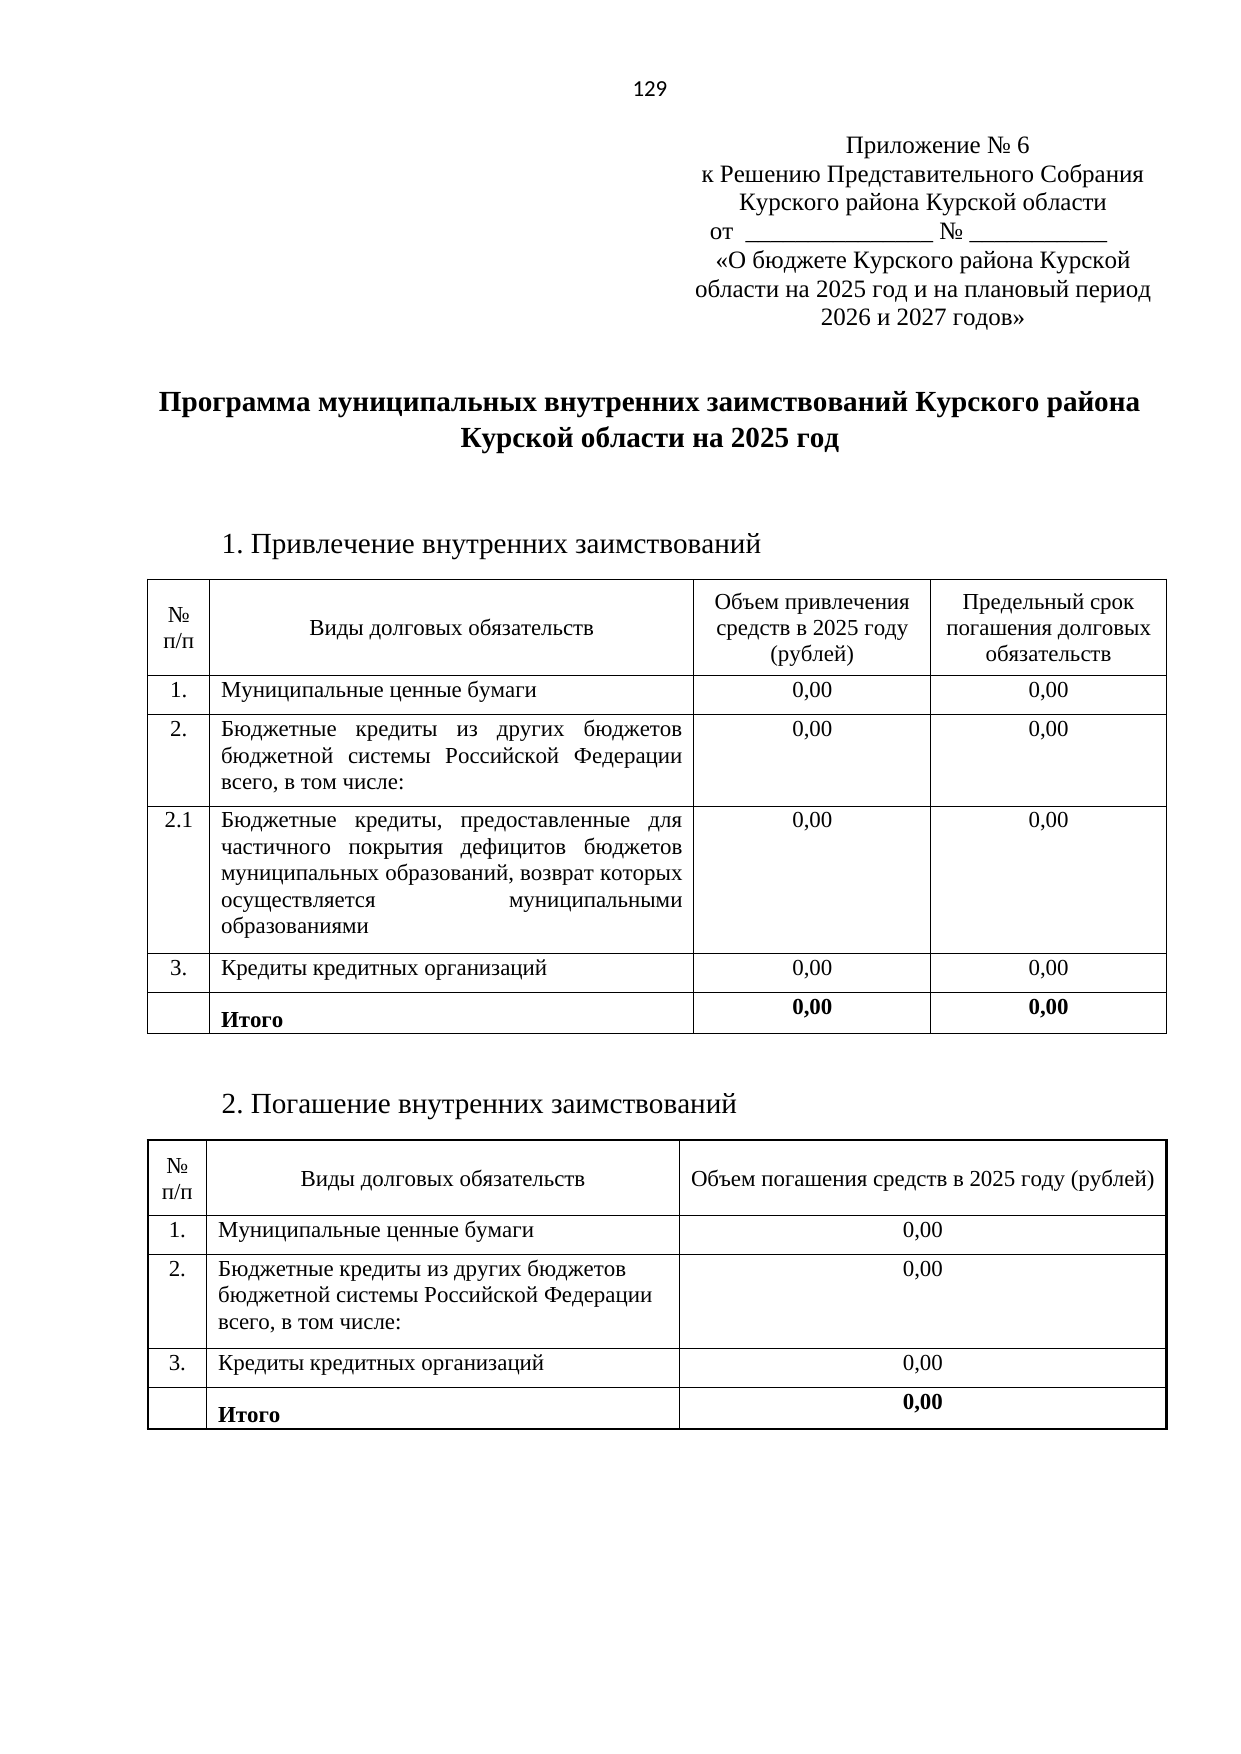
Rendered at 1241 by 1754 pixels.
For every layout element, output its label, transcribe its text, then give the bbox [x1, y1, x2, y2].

text от _______________ № ___________ [664, 216, 1152, 245]
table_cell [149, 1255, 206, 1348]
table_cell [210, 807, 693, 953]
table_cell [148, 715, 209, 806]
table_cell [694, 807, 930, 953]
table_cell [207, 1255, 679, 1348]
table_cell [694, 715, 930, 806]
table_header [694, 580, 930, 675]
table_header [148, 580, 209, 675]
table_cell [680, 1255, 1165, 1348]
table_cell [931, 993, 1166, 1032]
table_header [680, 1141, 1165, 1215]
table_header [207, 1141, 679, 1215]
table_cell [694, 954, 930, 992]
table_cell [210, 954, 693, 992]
text к Решению Представительного Собрания Курского района Курской области [694, 159, 1152, 216]
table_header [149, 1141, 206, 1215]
text Приложение № 6 [723, 130, 1152, 159]
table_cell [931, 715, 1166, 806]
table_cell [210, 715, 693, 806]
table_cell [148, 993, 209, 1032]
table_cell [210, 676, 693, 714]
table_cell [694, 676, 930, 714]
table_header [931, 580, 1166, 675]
text 1. Привлечение внутренних заимствований [148, 526, 1152, 559]
text 2. Погашение внутренних заимствований [148, 1086, 1152, 1120]
text «О бюджете Курского района Курской области на 2025 год и на плановый период 2026 и 2027 годов» [694, 245, 1152, 331]
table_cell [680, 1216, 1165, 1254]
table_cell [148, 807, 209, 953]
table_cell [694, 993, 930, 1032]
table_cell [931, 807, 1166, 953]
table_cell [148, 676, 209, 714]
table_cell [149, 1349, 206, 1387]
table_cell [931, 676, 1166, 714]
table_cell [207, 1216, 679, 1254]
text Программа муниципальных внутренних заимствований Курского района Курской области на 2025 год [148, 384, 1152, 454]
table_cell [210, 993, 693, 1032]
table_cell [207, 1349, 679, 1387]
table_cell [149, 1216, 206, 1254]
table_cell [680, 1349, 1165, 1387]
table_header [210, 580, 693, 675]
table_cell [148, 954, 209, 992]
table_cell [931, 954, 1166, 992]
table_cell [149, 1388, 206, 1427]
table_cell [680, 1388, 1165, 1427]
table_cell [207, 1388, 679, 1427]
